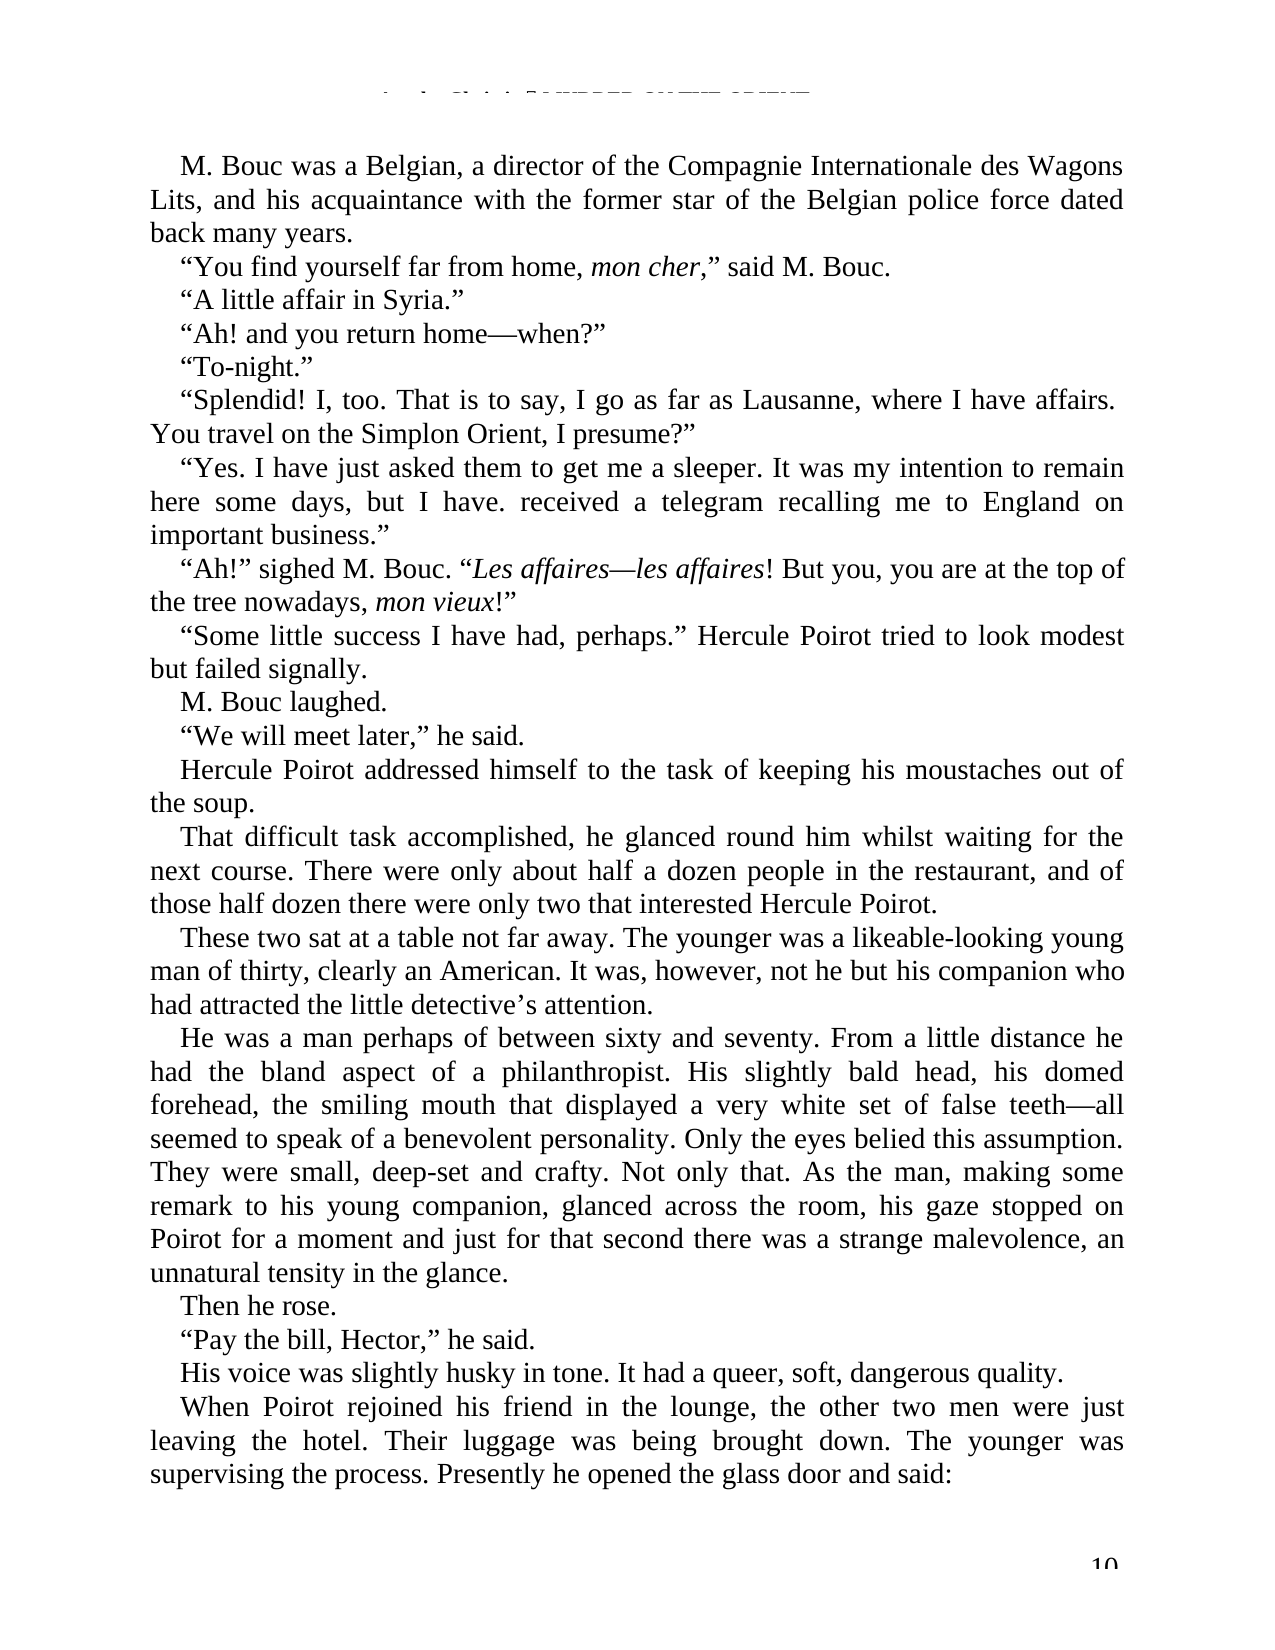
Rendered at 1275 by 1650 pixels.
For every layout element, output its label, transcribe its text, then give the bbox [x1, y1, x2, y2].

text “We will meet later,” he said. [180, 718, 1137, 752]
text M. Bouc laughed. [180, 685, 1137, 718]
text “Ah!” sighed M. Bouc. “Les affaires—les affaires! But you, you are at the top of the tree nowadays, mon vieux!” [150, 551, 1125, 618]
text When Poirot rejoined his friend in the lounge, the other two men were just leaving the hotel. Their luggage was being brought down. The younger was supervising the process. Presently he opened the glass door and said: [150, 1389, 1125, 1490]
text These two sat at a table not far away. The younger was a likeable-looking young man of thirty, clearly an American. It was, however, not he but his companion who had attracted the little detective’s attention. [150, 920, 1125, 1020]
text “Ah! and you return home—when?” “To-night.” [180, 316, 606, 383]
text He was a man perhaps of between sixty and seventy. From a little distance he had the bland aspect of a philanthropist. His slightly bald head, his domed forehead, the smiling mouth that displayed a very white set of false teeth—all seemed to speak of a benevolent personality. Only the eyes belied this assumption. They were small, deep-set and crafty. Not only that. As the man, making some remark to his young companion, glanced across the room, his gaze stopped on Poirot for a moment and just for that second there was a strange malevolence, an unnatural tensity in the glance. [150, 1020, 1125, 1289]
text “You find yourself far from home, mon cher,” said M. Bouc. “A little affair in Syria.” [180, 249, 918, 316]
text “Some little success I have had, perhaps.” Hercule Poirot tried to look modest but failed signally. [150, 618, 1125, 685]
text That difficult task accomplished, he glanced round him whilst waiting for the next course. There were only about half a dozen people in the restaurant, and of those half dozen there were only two that interested Hercule Poirot. [150, 819, 1125, 920]
text His voice was slightly husky in tone. It had a queer, soft, dangerous quality. [180, 1356, 1137, 1389]
text You travel on the Simplon Orient, I presume?” [150, 417, 1137, 450]
text Hercule Poirot addressed himself to the task of keeping his moustaches out of the soup. [150, 752, 1125, 819]
text “Yes. I have just asked them to get me a sleeper. It was my intention to remain here some days, but I have. received a telegram recalling me to England on important business.” [150, 450, 1126, 551]
text M. Bouc was a Belgian, a director of the Compagnie Internationale des Wagons Lits, and his acquaintance with the former star of the Belgian police force dated back many years. [150, 148, 1125, 249]
text “Pay the bill, Hector,” he said. [180, 1322, 1137, 1356]
text Then he rose. [180, 1289, 1137, 1322]
text “Splendid! I, too. That is to say, I go as far as Lausanne, where I have affairs. [180, 383, 1137, 417]
